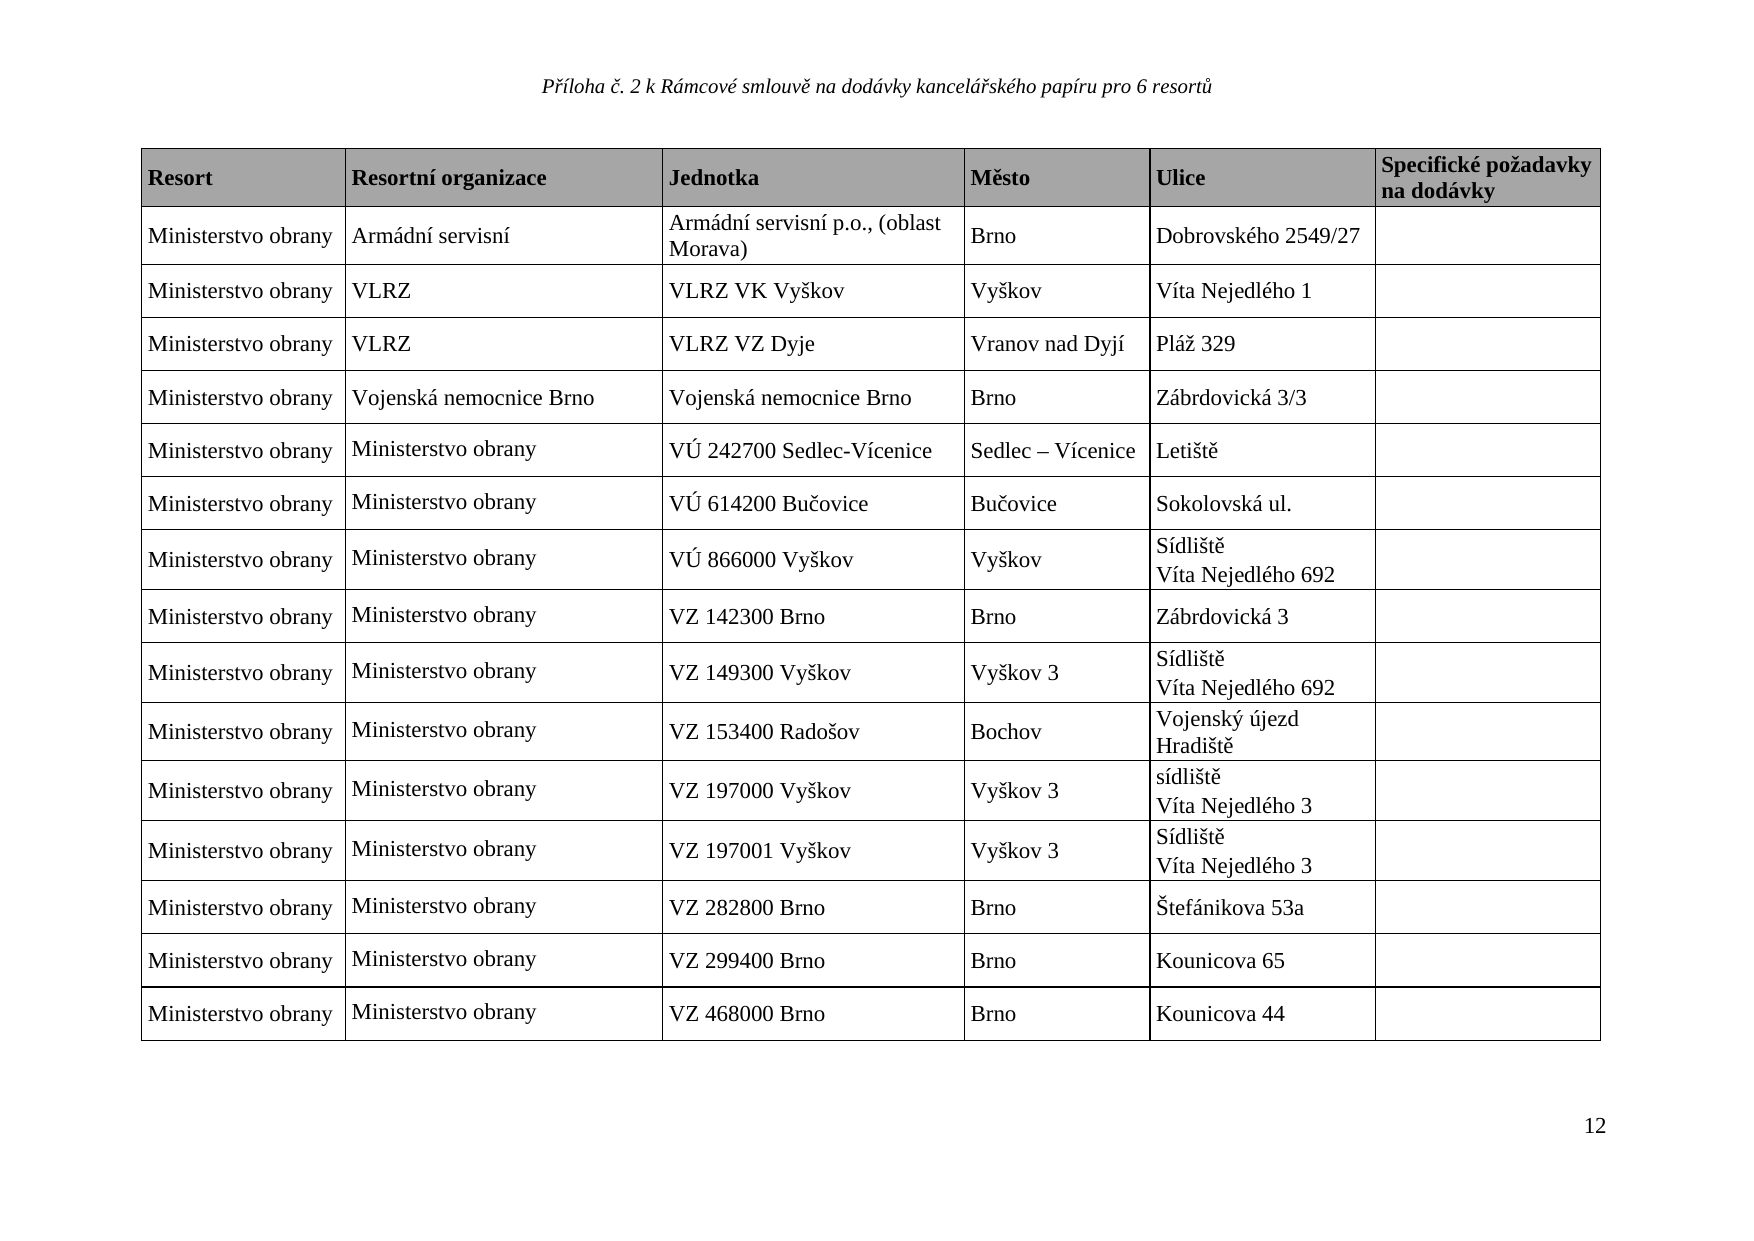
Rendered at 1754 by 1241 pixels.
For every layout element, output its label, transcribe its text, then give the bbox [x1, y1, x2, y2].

table_cell Ministerstvo obrany [142, 371, 345, 423]
table_cell Ministerstvo obrany [346, 590, 662, 642]
table_cell Ministerstvo obrany [142, 821, 345, 880]
table_cell Ministerstvo obrany [142, 318, 345, 370]
table_cell VZ 299400 Brno [663, 934, 964, 986]
table_cell [1376, 761, 1600, 820]
table_cell VLRZ VK Vyškov [663, 265, 964, 317]
table_cell [1376, 643, 1600, 702]
table_cell Ministerstvo obrany [346, 477, 662, 529]
table_header Resort [142, 149, 345, 206]
table_cell VZ 149300 Vyškov [663, 643, 964, 702]
table_cell Ministerstvo obrany [346, 703, 662, 760]
table_cell VZ 468000 Brno [663, 988, 964, 1039]
table_cell [1376, 265, 1600, 317]
table_header Jednotka [663, 149, 964, 206]
table_cell Ministerstvo obrany [142, 988, 345, 1039]
table_cell [1376, 881, 1600, 933]
table_cell Vyškov [965, 530, 1149, 589]
table_header Resortní organizace [346, 149, 662, 206]
table_header Specifické požadavky na dodávky [1376, 149, 1600, 206]
table_cell VÚ 866000 Vyškov [663, 530, 964, 589]
table_cell Vojenská nemocnice Brno [663, 371, 964, 423]
table_cell Víta Nejedlého 1 [1151, 265, 1375, 317]
table_cell Sokolovská ul. [1151, 477, 1375, 529]
table_cell Sídliště Víta Nejedlého 3 [1151, 821, 1375, 880]
table_cell Kounicova 65 [1151, 934, 1375, 986]
table_cell Ministerstvo obrany [142, 424, 345, 476]
table_cell [1376, 318, 1600, 370]
table_cell Vyškov [965, 265, 1149, 317]
table_cell Pláž 329 [1151, 318, 1375, 370]
table_cell VZ 197000 Vyškov [663, 761, 964, 820]
table_cell Vyškov 3 [965, 761, 1149, 820]
table_cell Ministerstvo obrany [346, 988, 662, 1039]
table_cell sídliště Víta Nejedlého 3 [1151, 761, 1375, 820]
table_cell VZ 282800 Brno [663, 881, 964, 933]
table_cell Armádní servisní p.o., (oblast Morava) [663, 207, 964, 263]
table_cell Ministerstvo obrany [142, 934, 345, 986]
table_cell VLRZ VZ Dyje [663, 318, 964, 370]
table_cell Ministerstvo obrany [346, 761, 662, 820]
table_cell Vyškov 3 [965, 821, 1149, 880]
table_cell Ministerstvo obrany [142, 477, 345, 529]
table_cell Brno [965, 934, 1149, 986]
table_cell VÚ 242700 Sedlec-Vícenice [663, 424, 964, 476]
table_cell Ministerstvo obrany [142, 207, 345, 263]
table_cell Vyškov 3 [965, 643, 1149, 702]
table_cell Zábrdovická 3/3 [1151, 371, 1375, 423]
table_cell Ministerstvo obrany [346, 934, 662, 986]
table_cell VZ 197001 Vyškov [663, 821, 964, 880]
table_cell Štefánikova 53a [1151, 881, 1375, 933]
table_cell VÚ 614200 Bučovice [663, 477, 964, 529]
table_cell Ministerstvo obrany [142, 761, 345, 820]
table_cell Brno [965, 207, 1149, 263]
table_cell [1376, 821, 1600, 880]
table_cell [1376, 207, 1600, 263]
table_cell [1376, 424, 1600, 476]
table_cell Sídliště Víta Nejedlého 692 [1151, 643, 1375, 702]
table_cell Brno [965, 881, 1149, 933]
table_cell [1376, 530, 1600, 589]
table_header Město [965, 149, 1149, 206]
table_cell VZ 142300 Brno [663, 590, 964, 642]
table_cell Brno [965, 590, 1149, 642]
table_cell VLRZ [346, 265, 662, 317]
table_cell [1376, 988, 1600, 1039]
table_cell Ministerstvo obrany [346, 424, 662, 476]
table_cell Brno [965, 988, 1149, 1039]
table_cell Bochov [965, 703, 1149, 760]
table_cell Ministerstvo obrany [346, 643, 662, 702]
table_cell Ministerstvo obrany [142, 643, 345, 702]
table_cell Bučovice [965, 477, 1149, 529]
table_cell Vojenský újezd Hradiště [1151, 703, 1375, 760]
table_cell [1376, 703, 1600, 760]
table_cell Dobrovského 2549/27 [1151, 207, 1375, 263]
table_cell [1376, 590, 1600, 642]
table_cell Zábrdovická 3 [1151, 590, 1375, 642]
table_cell Ministerstvo obrany [142, 881, 345, 933]
table_cell Sedlec – Vícenice [965, 424, 1149, 476]
table_cell Vranov nad Dyjí [965, 318, 1149, 370]
table_cell Kounicova 44 [1151, 988, 1375, 1039]
table_cell Ministerstvo obrany [142, 703, 345, 760]
table_cell Ministerstvo obrany [346, 530, 662, 589]
table_cell Brno [965, 371, 1149, 423]
table_cell Vojenská nemocnice Brno [346, 371, 662, 423]
table_cell [1376, 934, 1600, 986]
table_cell Ministerstvo obrany [346, 821, 662, 880]
table_cell Ministerstvo obrany [142, 530, 345, 589]
table_cell Letiště [1151, 424, 1375, 476]
table_cell Ministerstvo obrany [142, 265, 345, 317]
table_cell Sídliště Víta Nejedlého 692 [1151, 530, 1375, 589]
table_cell VLRZ [346, 318, 662, 370]
table_cell [1376, 371, 1600, 423]
table_cell Ministerstvo obrany [142, 590, 345, 642]
table_cell [1376, 477, 1600, 529]
table_header Ulice [1151, 149, 1375, 206]
table_cell Ministerstvo obrany [346, 881, 662, 933]
table_cell VZ 153400 Radošov [663, 703, 964, 760]
table_cell Armádní servisní [346, 207, 662, 263]
